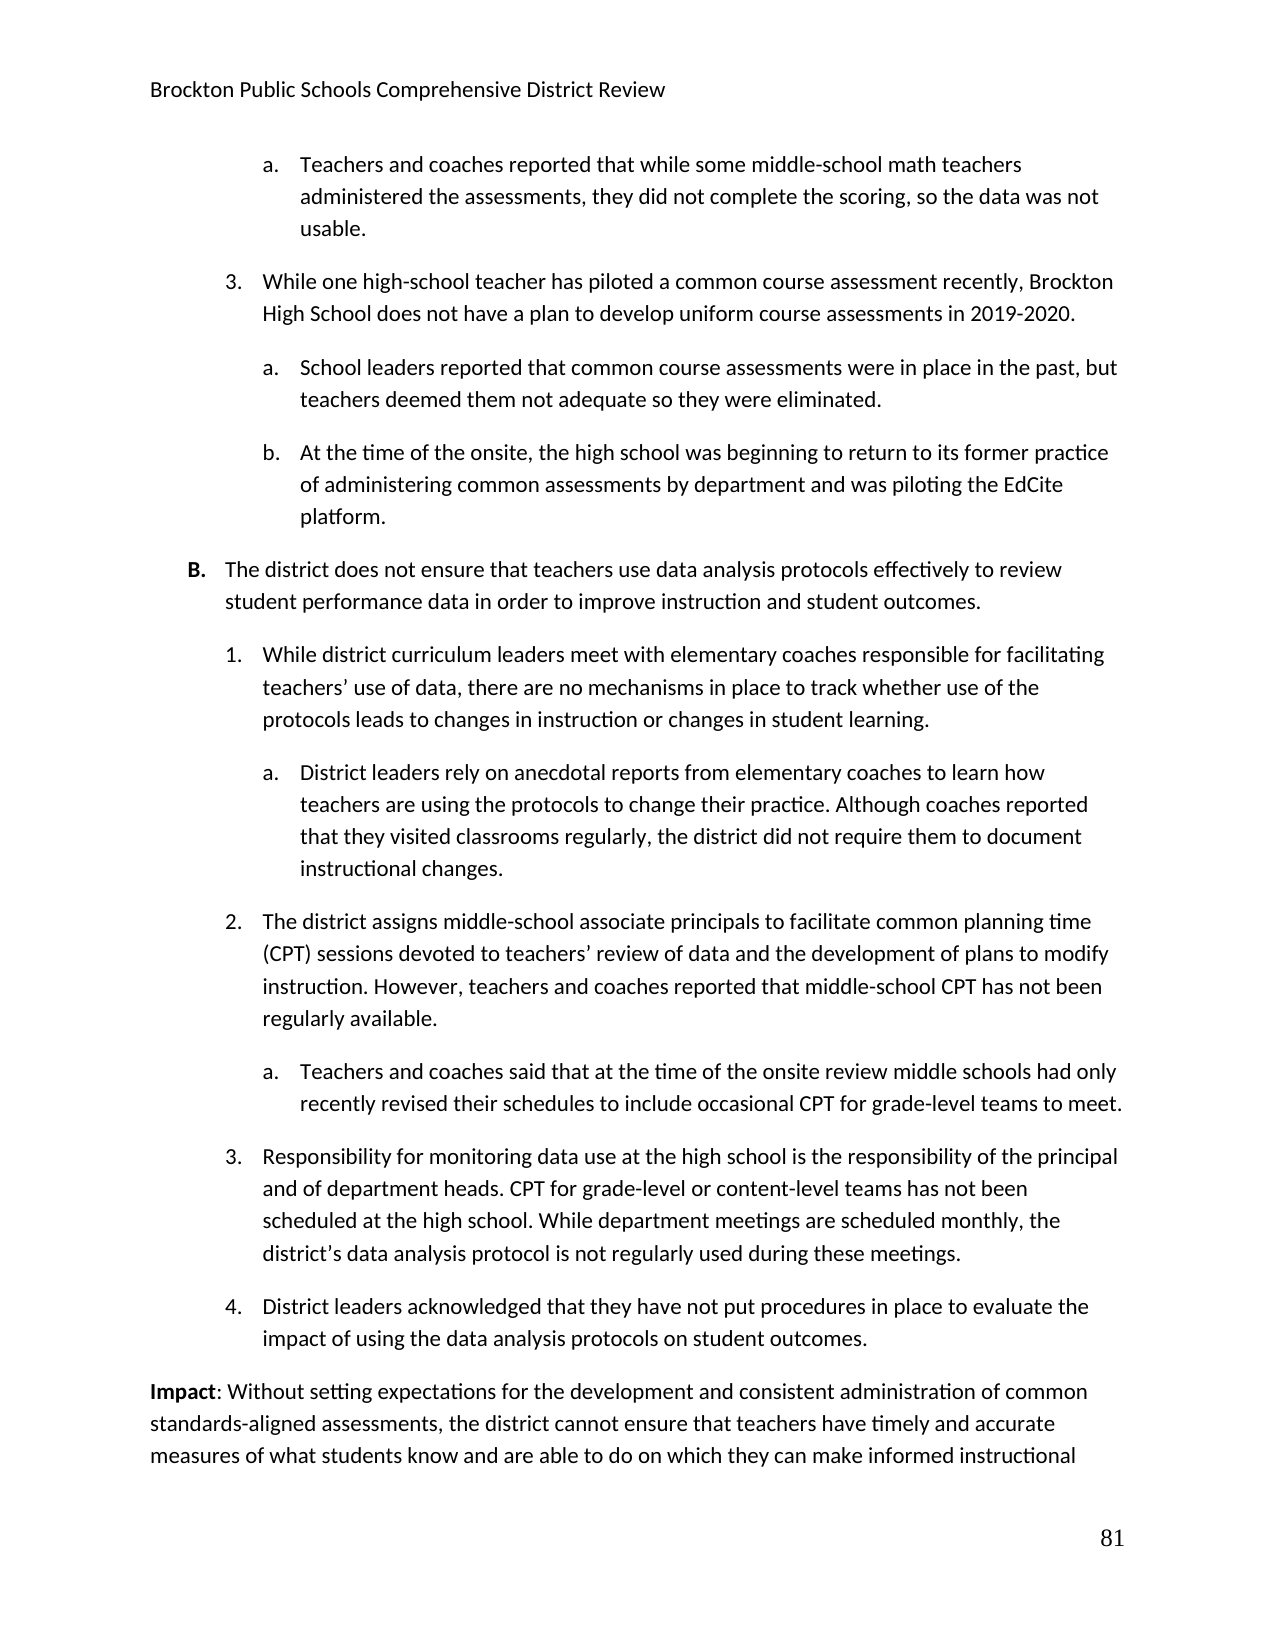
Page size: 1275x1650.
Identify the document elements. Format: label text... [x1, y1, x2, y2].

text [150, 1377, 1125, 1469]
text 4. District leaders acknowledged that they have not put procedures in place to evaluate the impact of using the data analysis protocols on student outcomes. [150, 1292, 1125, 1352]
text a. Teachers and coaches reported that while some middle-school math teachers administered the assessments, they did not complete the scoring, so the data was not usable. [262, 150, 1125, 242]
list The district does not ensure that teachers use data analysis protocols effectively to review student performance data in order to improve instruction and student outcomes. [187, 555, 1125, 615]
text 3. Responsibility for monitoring data use at the high school is the responsibility of the principal and of department heads. CPT for grade-level or content-level teams has not been scheduled at the high school. While department meetings are scheduled monthly, the district’s data analysis protocol is not regularly used during these meetings. [150, 1142, 1125, 1267]
text a. Teachers and coaches said that at the time of the onsite review middle schools had only recently revised their schedules to include occasional CPT for grade-level teams to meet. [150, 1057, 1125, 1117]
text a. School leaders reported that common course assessments were in place in the past, but teachers deemed them not adequate so they were eliminated. [150, 353, 1125, 413]
text 2. The district assigns middle-school associate principals to facilitate common planning time (CPT) sessions devoted to teachers’ review of data and the development of plans to modify instruction. However, teachers and coaches reported that middle-school CPT has not been regularly available. [225, 907, 1125, 1032]
text 1. While district curriculum leaders meet with elementary coaches responsible for facilitating teachers’ use of data, there are no mechanisms in place to track whether use of the protocols leads to changes in instruction or changes in student learning. [225, 640, 1125, 733]
text b. At the time of the onsite, the high school was beginning to return to its former practice of administering common assessments by department and was piloting the EdCite platform. [150, 438, 1125, 530]
list District leaders rely on anecdotal reports from elementary coaches to learn how teachers are using the protocols to change their practice. Although coaches reported that they visited classrooms regularly, the district did not require them to document instructional changes. [262, 758, 1125, 882]
text 3. While one high-school teacher has piloted a common course assessment recently, Brockton High School does not have a plan to develop uniform course assessments in 2019-2020. [150, 267, 1125, 328]
